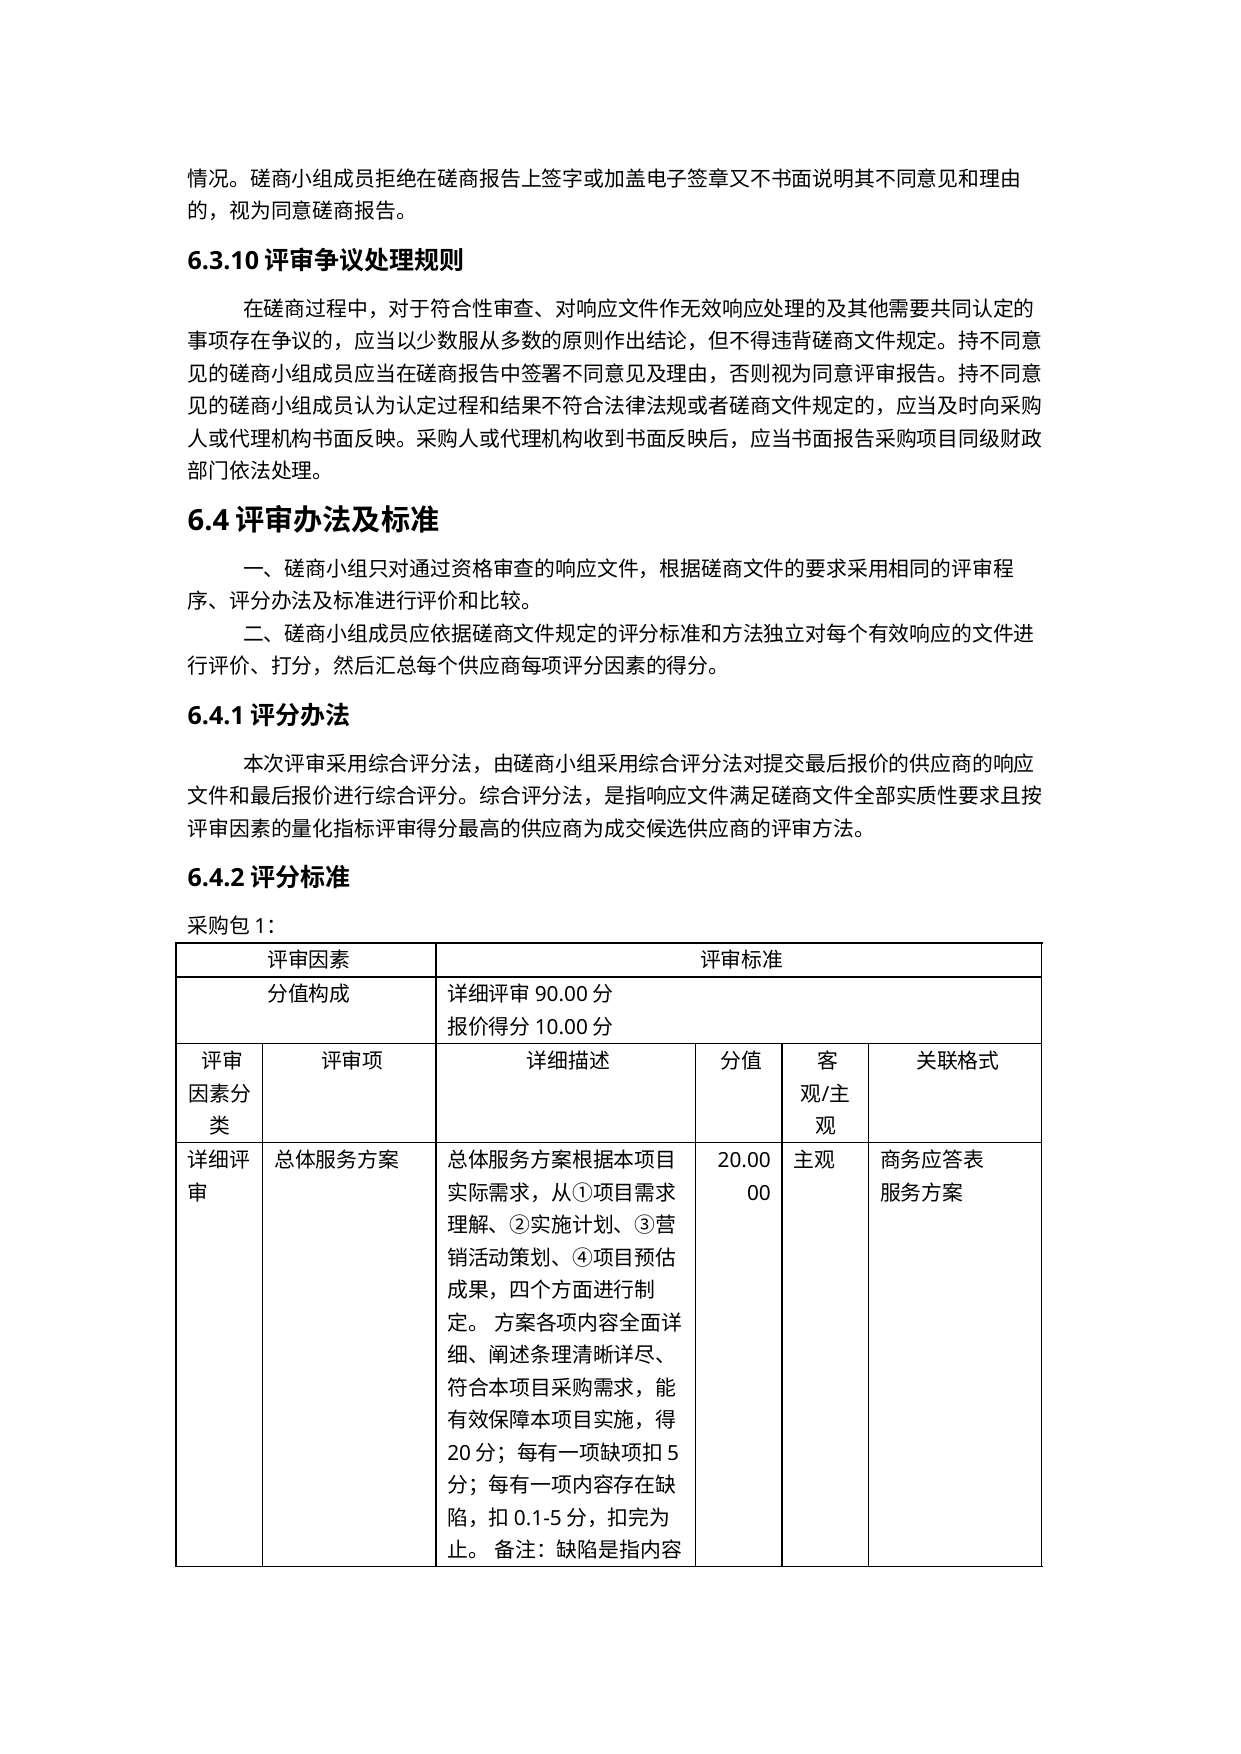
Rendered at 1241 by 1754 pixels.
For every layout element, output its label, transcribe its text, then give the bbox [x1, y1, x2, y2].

table_header 评审标准 [437, 944, 1041, 976]
table_cell 详细评审 [177, 1143, 262, 1566]
text 6.4.1评分办法 [187, 682, 1053, 747]
table_cell 客观/主观 [783, 1044, 868, 1142]
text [187, 162, 1053, 227]
table_cell 关联格式 [869, 1044, 1041, 1142]
text 一、磋商小组只对通过资格审查的响应文件，根据磋商文件的要求采用相同的评审程序、评分办法及标准进行评价和比较。 [187, 552, 1053, 617]
table_cell 商务应答表 服务方案 [869, 1143, 1041, 1566]
table_cell 分值 [696, 1044, 781, 1142]
table_cell 分值构成 [177, 978, 435, 1043]
table_cell 评审因素分类 [177, 1044, 262, 1142]
table_cell 主观 [783, 1143, 868, 1566]
table_cell 评审项 [263, 1044, 435, 1142]
table_cell 20.0000 [696, 1143, 781, 1566]
text 采购包1： [187, 909, 1053, 942]
text 在磋商过程中，对于符合性审查、对响应文件作无效响应处理的及其他需要共同认定的事项存在争议的，应当以少数服从多数的原则作出结论，但不得违背磋商文件规定。持不同意见的磋商小组成员应当在磋商报告中签署不同意见及理由，否则视为同意评审报告。持不同意见的磋商小组成员认为认定过程和结果不符合法律法规或者磋商文件规定的，应当及时向采购人或代理机构书面反映。采购人或代理机构收到书面反映后，应当书面报告采购项目同级财政部门依法处理。 [187, 292, 1053, 487]
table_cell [437, 1143, 695, 1566]
table_cell 详细描述 [437, 1044, 695, 1142]
text 二、磋商小组成员应依据磋商文件规定的评分标准和方法独立对每个有效响应的文件进行评价、打分，然后汇总每个供应商每项评分因素的得分。 [187, 617, 1053, 682]
text 6.4评审办法及标准 [187, 487, 1053, 552]
table_cell 详细评审90.00分 报价得分10.00分 [437, 978, 1041, 1043]
text 6.3.10评审争议处理规则 [187, 227, 1053, 292]
table_header 评审因素 [177, 944, 435, 976]
text 6.4.2评分标准 [187, 844, 1053, 909]
text 本次评审采用综合评分法，由磋商小组采用综合评分法对提交最后报价的供应商的响应文件和最后报价进行综合评分。综合评分法，是指响应文件满足磋商文件全部实质性要求且按评审因素的量化指标评审得分最高的供应商为成交候选供应商的评审方法。 [187, 747, 1053, 844]
table_cell 总体服务方案 [263, 1143, 435, 1566]
